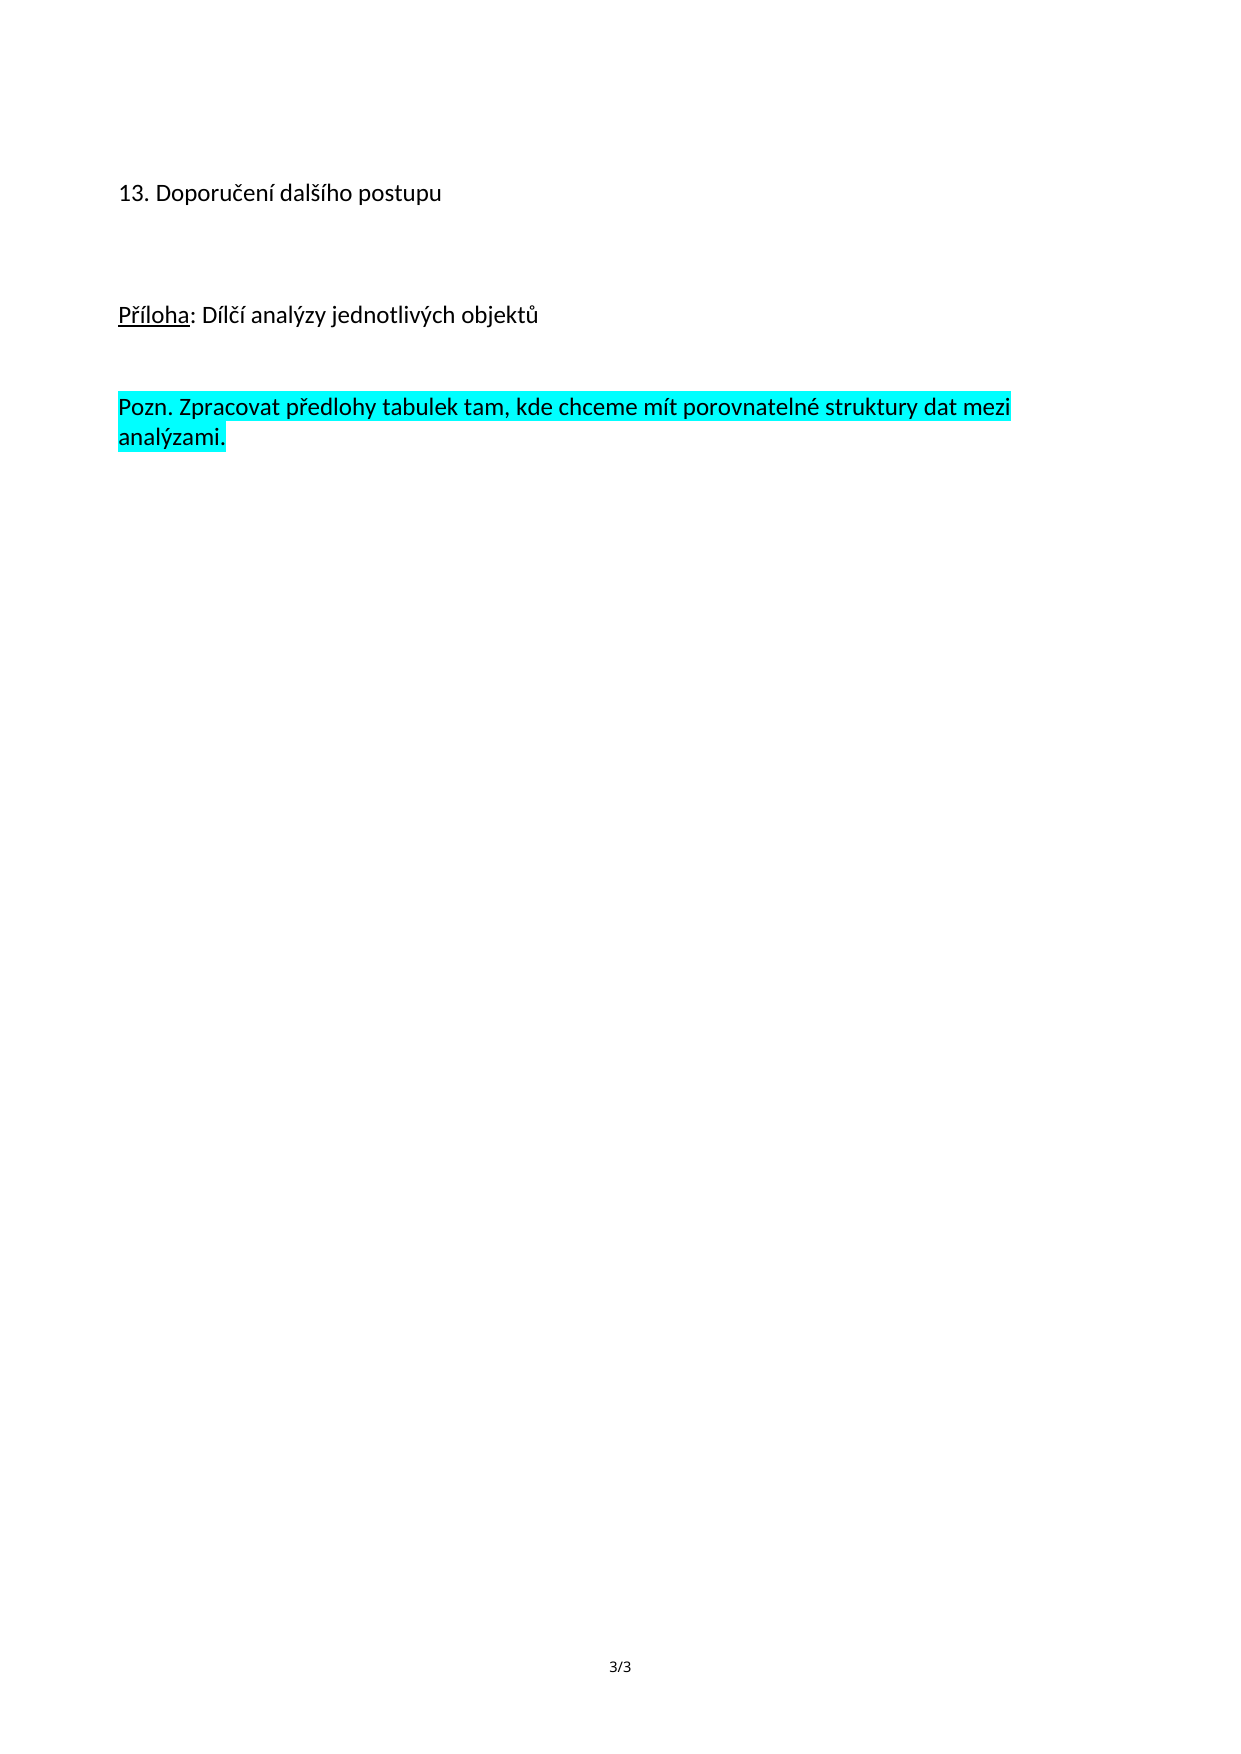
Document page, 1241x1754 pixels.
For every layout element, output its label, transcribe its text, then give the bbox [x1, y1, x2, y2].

text Pozn. Zpracovat předlohy tabulek tam, kde chceme mít porovnatelné struktury dat mezi analýzami. [226, 391, 1122, 452]
text Příloha: Dílčí analýzy jednotlivých objektů [118, 299, 1122, 330]
list Doporučení dalšího postupu [118, 177, 1122, 208]
